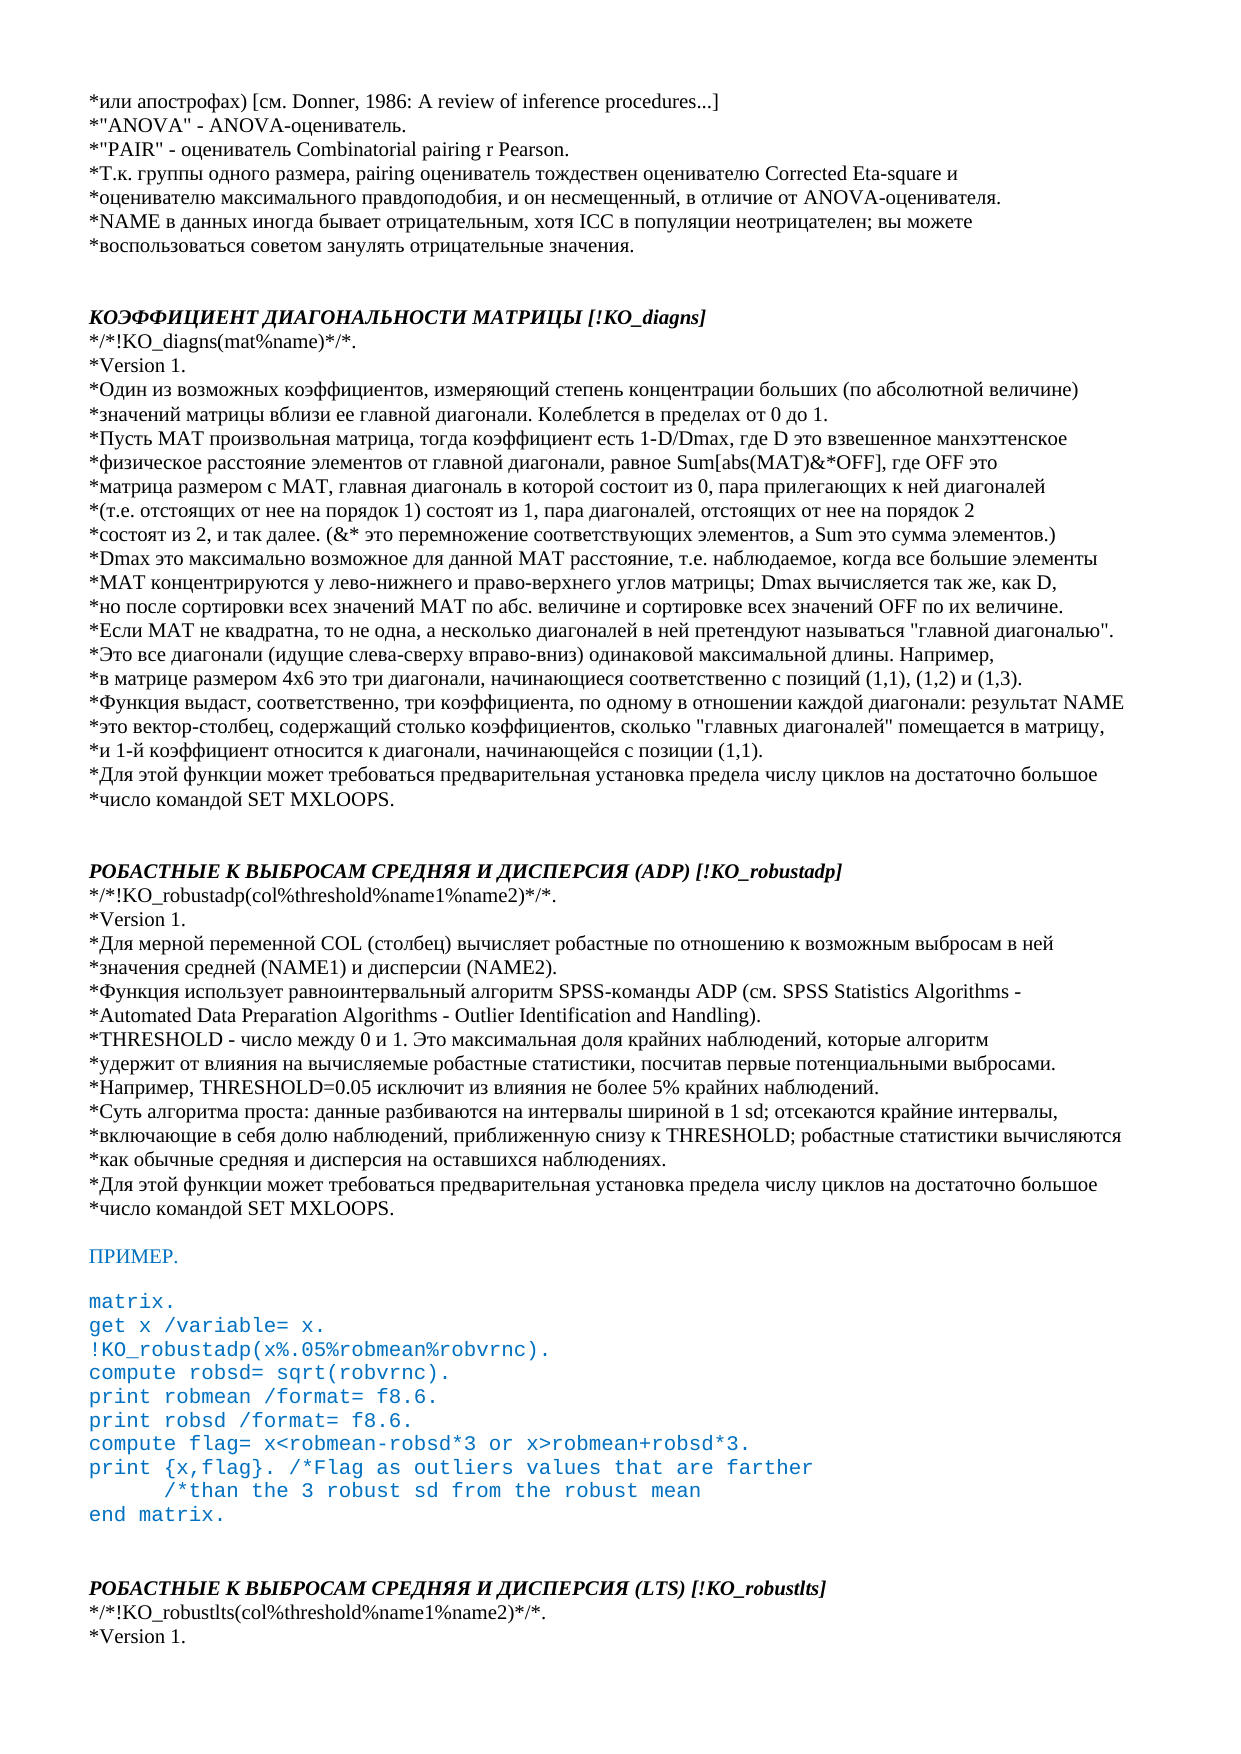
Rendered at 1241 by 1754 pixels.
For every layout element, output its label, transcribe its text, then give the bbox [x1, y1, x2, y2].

text *как обычные средняя и дисперсия на оставшихся наблюдениях. [89, 1147, 1152, 1171]
text *Это все диагонали (идущие слева-сверху вправо-вниз) одинаковой максимальной длины. Например, [89, 642, 1152, 666]
text *включающие в себя долю наблюдений, приближенную снизу к THRESHOLD; робастные статистики вычисляются [89, 1123, 1152, 1147]
text *Один из возможных коэффициентов, измеряющий степень концентрации больших (по абсолютной величине) [89, 377, 1152, 401]
text *NAME в данных иногда бывает отрицательным, хотя ICC в популяции неотрицателен; вы можете [89, 209, 1152, 233]
text *оценивателю максимального правдоподобия, и он несмещенный, в отличие от ANOVA-оценивателя. [89, 185, 1152, 209]
text ПРИМЕР. [89, 1244, 1152, 1268]
text *Для мерной переменной COL (столбец) вычисляет робастные по отношению к возможным выбросам в ней [89, 931, 1152, 955]
text *(т.е. отстоящих от нее на порядок 1) состоят из 1, пара диагоналей, отстоящих от нее на порядок 2 [89, 498, 1152, 522]
text *Функция использует равноинтервальный алгоритм SPSS-команды ADP (см. SPSS Statistics Algorithms - [89, 979, 1152, 1003]
subtitle РОБАСТНЫЕ К ВЫБРОСАМ СРЕДНЯЯ И ДИСПЕРСИЯ (LTS) [!KO_robustlts] [89, 1576, 1152, 1600]
subtitle КОЭФФИЦИЕНТ ДИАГОНАЛЬНОСТИ МАТРИЦЫ [!KO_diagns] [89, 305, 1152, 329]
text print {x,flag}. /*Flag as outliers values that are farther [89, 1457, 1152, 1481]
text !KO_robustadp(x%.05%robmean%robvrnc). [89, 1339, 1152, 1362]
text *Если MAT не квадратна, то не одна, а несколько диагоналей в ней претендуют называться "главной диагональю". [89, 618, 1152, 642]
text *это вектор-столбец, содержащий столько коэффициентов, сколько "главных диагоналей" помещается в матрицу, [89, 714, 1152, 738]
text matrix. [89, 1291, 1152, 1315]
text *число командой SET MXLOOPS. [89, 786, 1152, 811]
text *Для этой функции может требоваться предварительная установка предела числу циклов на достаточно большое [89, 762, 1152, 786]
text compute flag= x<robmean-robsd*3 or x>robmean+robsd*3. [89, 1433, 1152, 1457]
text end matrix. [89, 1504, 1152, 1528]
text *Version 1. [89, 1624, 1152, 1648]
text get x /variable= x. [89, 1315, 1152, 1339]
text *"PAIR" - оцениватель Combinatorial pairing r Pearson. [89, 137, 1152, 161]
text *в матрице размером 4x6 это три диагонали, начинающиеся соответственно с позиций (1,1), (1,2) и (1,3). [89, 666, 1152, 690]
text *значения средней (NAME1) и дисперсии (NAME2). [89, 955, 1152, 979]
text *воспользоваться советом занулять отрицательные значения. [89, 233, 1152, 257]
text *матрица размером с MAT, главная диагональ в которой состоит из 0, пара прилегающих к ней диагоналей [89, 474, 1152, 498]
text */*!KO_robustadp(col%threshold%name1%name2)*/*. [89, 883, 1152, 907]
text *и 1-й коэффициент относится к диагонали, начинающейся с позиции (1,1). [89, 738, 1152, 762]
text *THRESHOLD - число между 0 и 1. Это максимальная доля крайних наблюдений, которые алгоритм [89, 1027, 1152, 1051]
text *Automated Data Preparation Algorithms - Outlier Identification and Handling). [89, 1003, 1152, 1027]
text *Version 1. [89, 353, 1152, 377]
text *значений матрицы вблизи ее главной диагонали. Колеблется в пределах от 0 до 1. [89, 401, 1152, 426]
text compute robsd= sqrt(robvrnc). [89, 1362, 1152, 1386]
text print robmean /format= f8.6. [89, 1386, 1152, 1409]
text *Например, THRESHOLD=0.05 исключит из влияния не более 5% крайних наблюдений. [89, 1075, 1152, 1099]
text */*!KO_diagns(mat%name)*/*. [89, 329, 1152, 353]
text *"ANOVA" - ANOVA-оцениватель. [89, 113, 1152, 137]
text *Функция выдаст, соответственно, три коэффициента, по одному в отношении каждой диагонали: результат NAME [89, 690, 1152, 714]
text *состоят из 2, и так далее. (&* это перемножение соответствующих элементов, а Sum это сумма элементов.) [89, 522, 1152, 546]
text *Version 1. [89, 907, 1152, 931]
text */*!KO_robustlts(col%threshold%name1%name2)*/*. [89, 1600, 1152, 1624]
text print robsd /format= f8.6. [89, 1409, 1152, 1433]
text *Для этой функции может требоваться предварительная установка предела числу циклов на достаточно большое [89, 1171, 1152, 1196]
text *физическое расстояние элементов от главной диагонали, равное Sum[abs(MAT)&*OFF], где OFF это [89, 449, 1152, 474]
text /*than the 3 robust sd from the robust mean [89, 1481, 1152, 1504]
text *или апострофах) [см. Donner, 1986: A review of inference procedures...] [89, 89, 1152, 113]
text *MAT концентрируются у лево-нижнего и право-верхнего углов матрицы; Dmax вычисляется так же, как D, [89, 570, 1152, 594]
subtitle РОБАСТНЫЕ К ВЫБРОСАМ СРЕДНЯЯ И ДИСПЕРСИЯ (ADP) [!KO_robustadp] [89, 859, 1152, 883]
text *Пусть MAT произвольная матрица, тогда коэффициент есть 1-D/Dmax, где D это взвешенное манхэттенское [89, 426, 1152, 449]
text *Суть алгоритма проста: данные разбиваются на интервалы шириной в 1 sd; отсекаются крайние интервалы, [89, 1099, 1152, 1123]
text *число командой SET MXLOOPS. [89, 1196, 1152, 1219]
text *Т.к. группы одного размера, pairing оцениватель тождествен оценивателю Corrected Eta-square и [89, 161, 1152, 185]
text *удержит от влияния на вычисляемые робастные статистики, посчитав первые потенциальными выбросами. [89, 1051, 1152, 1075]
text *но после сортировки всех значений MAT по абс. величине и сортировке всех значений OFF по их величине. [89, 594, 1152, 618]
text *Dmax это максимально возможное для данной MAT расстояние, т.е. наблюдаемое, когда все большие элементы [89, 546, 1152, 570]
